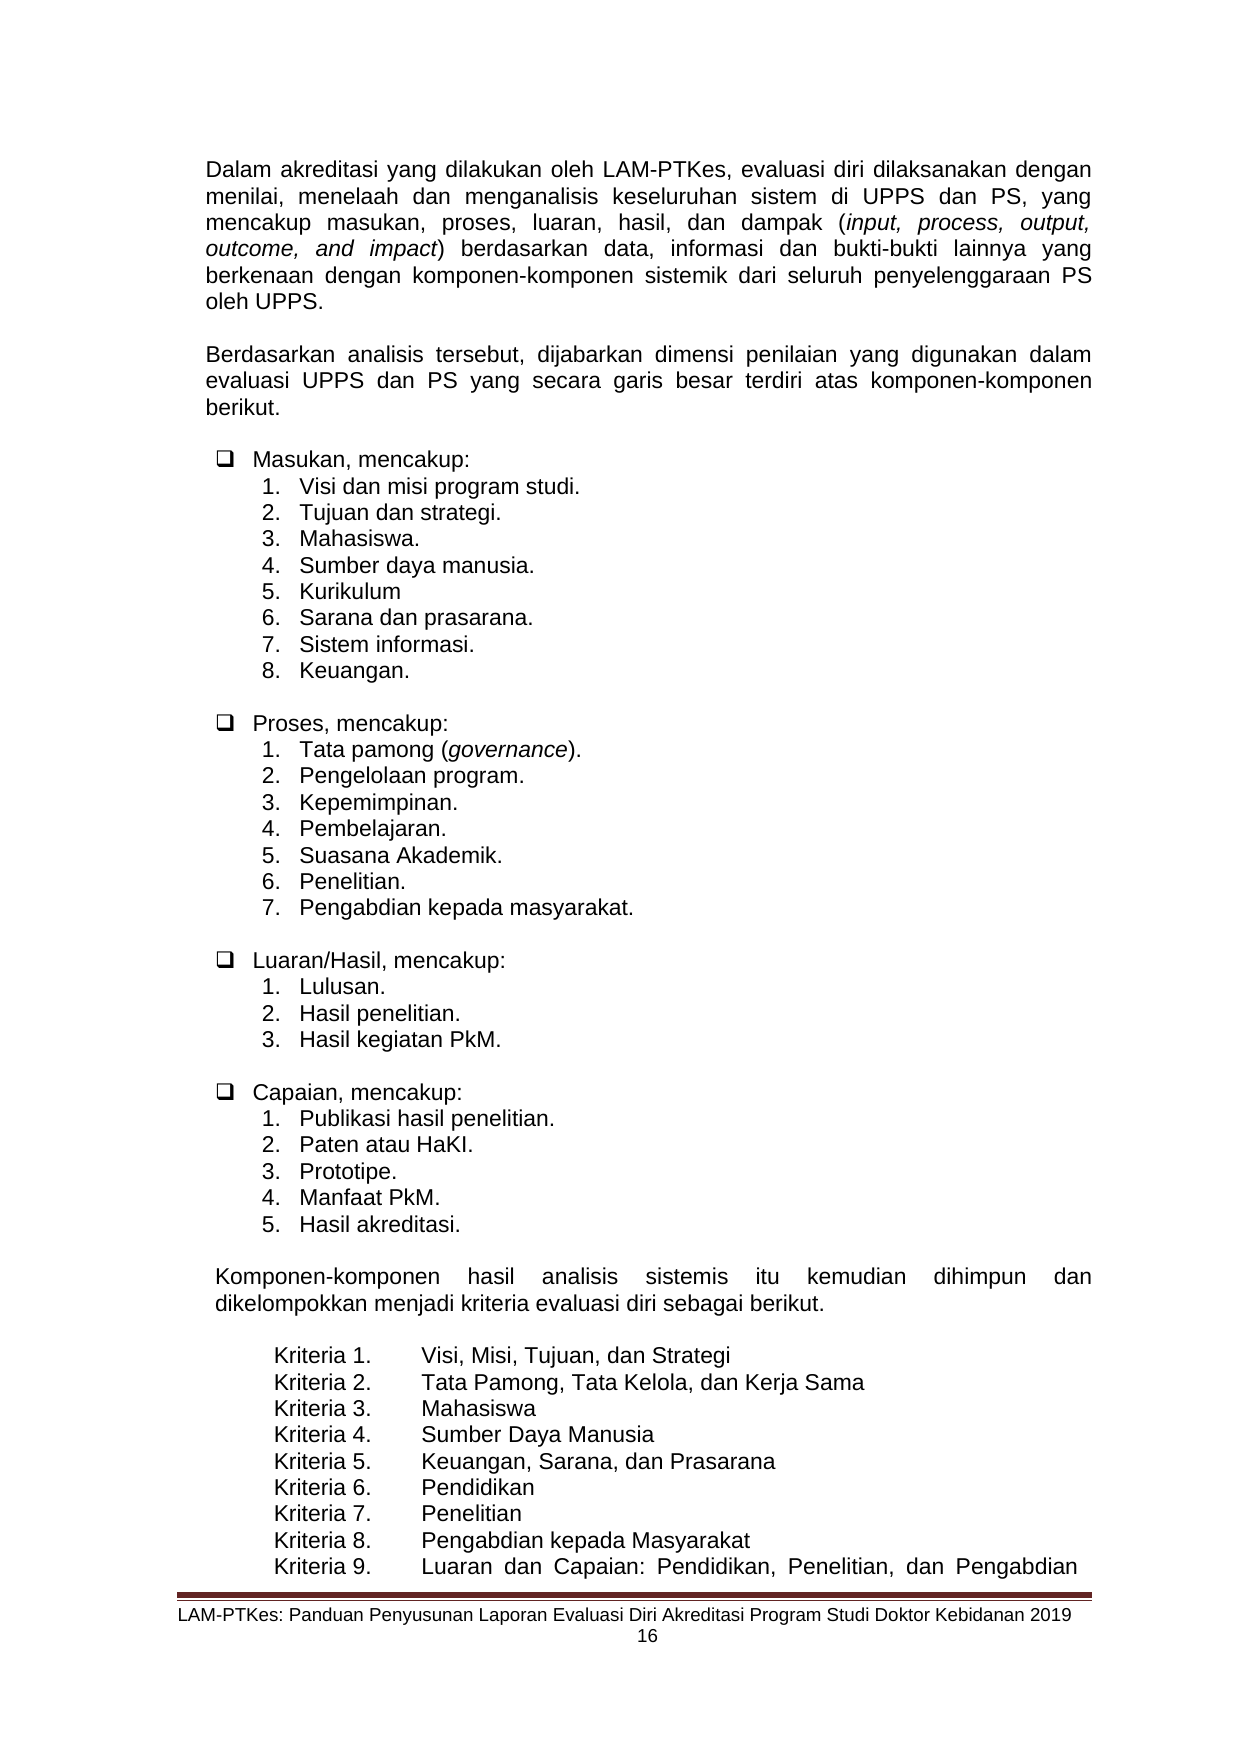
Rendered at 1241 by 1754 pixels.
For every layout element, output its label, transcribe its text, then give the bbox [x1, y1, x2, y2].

list Sistem informasi. [262, 631, 1092, 657]
list Sarana dan prasarana. [262, 604, 1092, 631]
list Kepemimpinan. [262, 789, 1092, 815]
text Komponen-komponen hasil analisis sistemis itu kemudian dihimpun dan dikelompokkan menjadi kriteria evaluasi diri sebagai berikut. [215, 1263, 1092, 1316]
list Penelitian. [262, 868, 1092, 894]
list Masukan, mencakup: [215, 446, 1092, 473]
list Mahasiswa. [262, 525, 1092, 552]
list Manfaat PkM. [262, 1184, 1092, 1211]
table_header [262, 1342, 410, 1592]
list Capaian, mencakup: [215, 1079, 1092, 1105]
list Kurikulum [262, 578, 1092, 604]
list Proses, mencakup: [215, 710, 1092, 736]
text Berdasarkan analisis tersebut, dijabarkan dimensi penilaian yang digunakan dalam evaluasi UPPS dan PS yang secara garis besar terdiri atas komponen-komponen berikut. [205, 341, 1092, 420]
list Sumber daya manusia. [262, 552, 1092, 578]
list Prototipe. [262, 1158, 1092, 1184]
list Pengabdian kepada masyarakat. [262, 894, 1092, 921]
list Hasil kegiatan PkM. [262, 1026, 1092, 1052]
list Hasil akreditasi. [262, 1211, 1092, 1237]
list Hasil penelitian. [262, 1000, 1092, 1026]
list Pengelolaan program. [262, 762, 1092, 789]
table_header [410, 1342, 1089, 1592]
list Publikasi hasil penelitian. [262, 1105, 1092, 1131]
list Keuangan. [262, 657, 1092, 683]
list Pembelajaran. [262, 815, 1092, 842]
list Luaran/Hasil, mencakup: [215, 947, 1092, 973]
list Paten atau HaKI. [262, 1131, 1092, 1158]
list Suasana Akademik. [262, 842, 1092, 868]
list Tujuan dan strategi. [262, 499, 1092, 525]
list Tata pamong (governance). [262, 736, 1092, 762]
list Lulusan. [262, 973, 1092, 1000]
text Dalam akreditasi yang dilakukan oleh LAM-PTKes, evaluasi diri dilaksanakan dengan menilai, menelaah dan menganalisis keseluruhan sistem di UPPS dan PS, yang mencakup masukan, proses, luaran, hasil, dan dampak (input, process, output, outcome, and impact) berdasarkan data, informasi dan bukti-bukti lainnya yang berkenaan dengan komponen-komponen sistemik dari seluruh penyelenggaraan PS oleh UPPS. [205, 156, 1092, 314]
list Visi dan misi program studi. [262, 473, 1092, 499]
